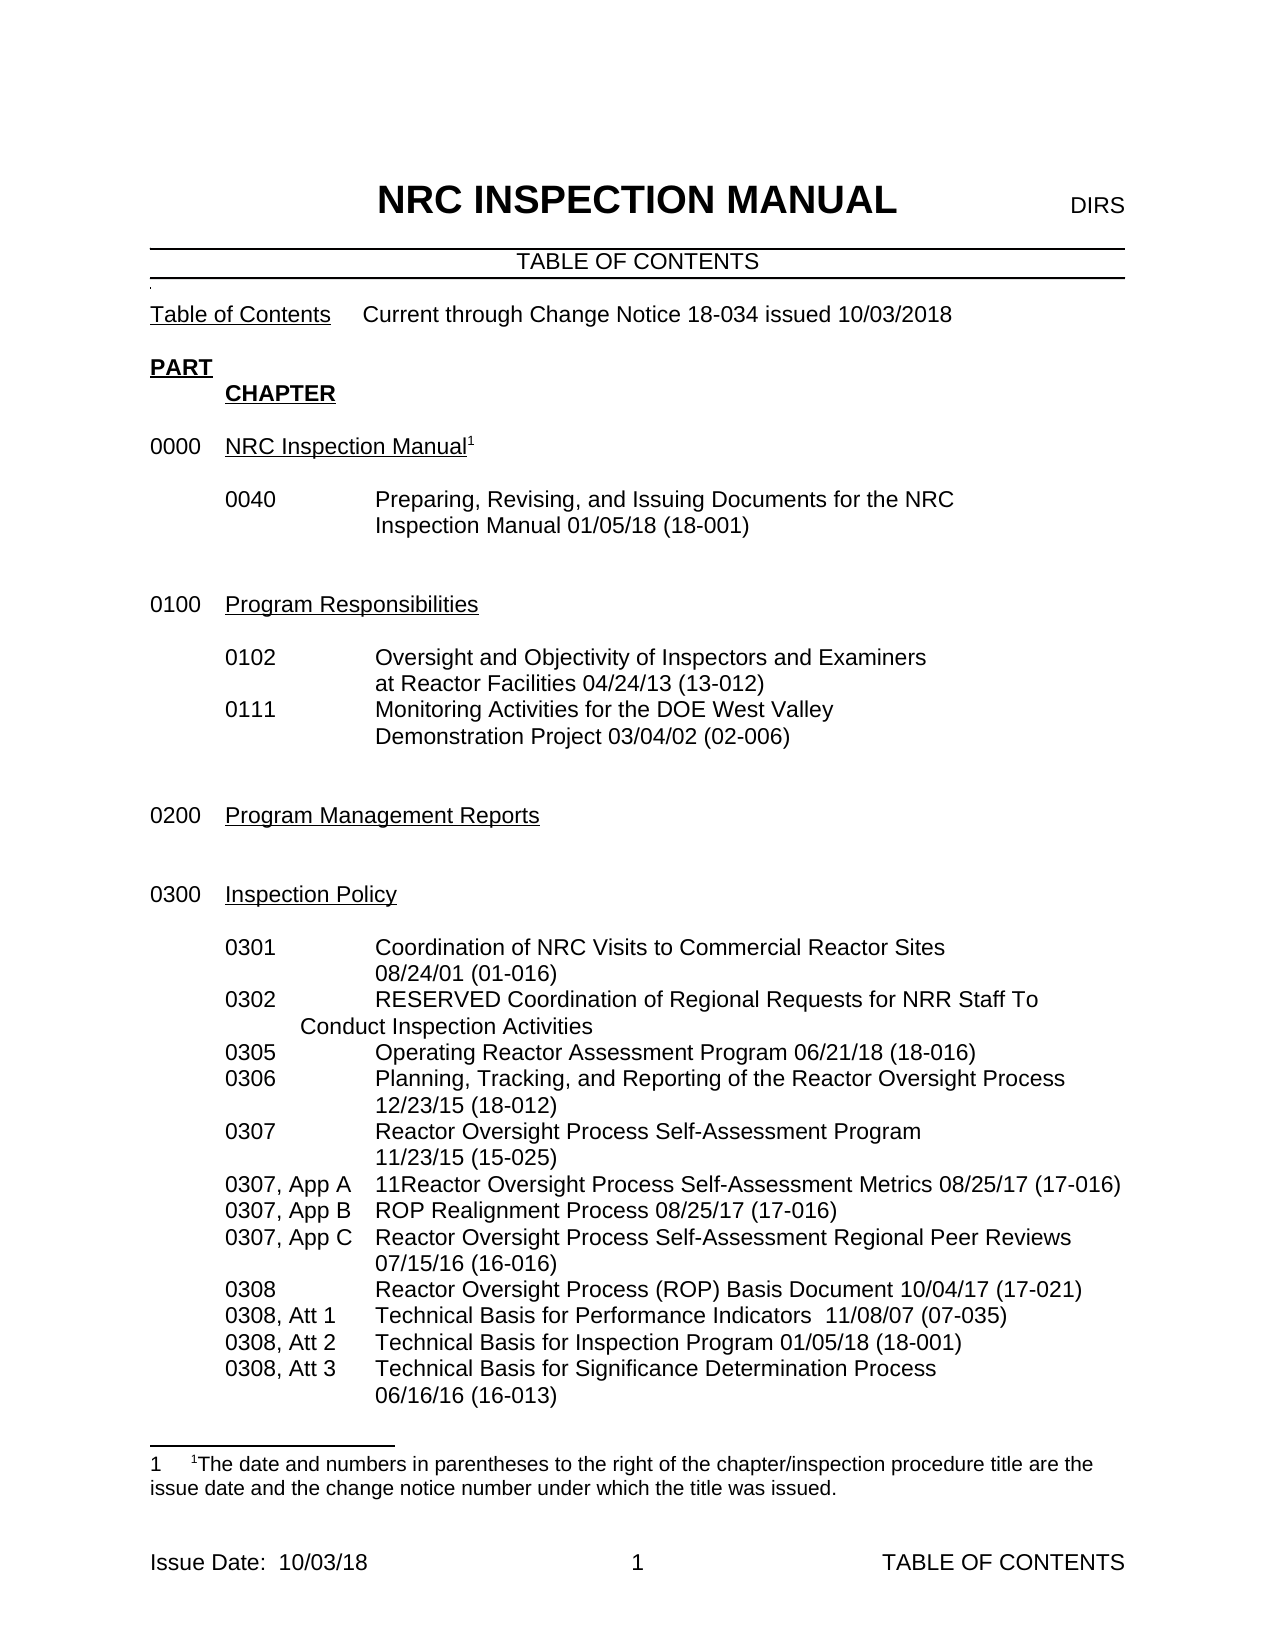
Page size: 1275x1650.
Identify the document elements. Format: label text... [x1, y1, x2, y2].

text 08/24/01 (01-016) [225, 960, 1125, 986]
text 0302 RESERVED Coordination of Regional Requests for NRR Staff To Conduct Inspection Activities [225, 986, 1125, 1039]
text PART [150, 354, 1125, 380]
text CHAPTER [150, 380, 1125, 406]
text 0306 Planning, Tracking, and Reporting of the Reactor Oversight Process 12/23/15 (18-012) [150, 1065, 1125, 1118]
text 0111 Monitoring Activities for the DOE West Valley [150, 696, 1125, 723]
text 0308, Att 1 Technical Basis for Performance Indicators 11/08/07 (07-035) [150, 1302, 1125, 1329]
text Demonstration Project 03/04/02 (02-006) [225, 723, 1125, 749]
text 0301 Coordination of NRC Visits to Commercial Reactor Sites [150, 933, 1125, 960]
text 07/15/16 (16-016) [150, 1250, 1125, 1276]
text 0200 Program Management Reports [150, 802, 1125, 828]
text 0305 Operating Reactor Assessment Program 06/21/18 (18-016) [150, 1039, 1125, 1065]
text 06/16/16 (16-013) [150, 1382, 1125, 1408]
text Table of Contents Current through Change Notice 18-034 issued 10/03/2018 [150, 301, 1125, 327]
text 0102 Oversight and Objectivity of Inspectors and Examiners [225, 644, 1125, 670]
text 0300 Inspection Policy [150, 881, 1125, 907]
text NRC INSPECTION MANUAL DIRS [150, 176, 1125, 222]
text 0308, Att 3 Technical Basis for Significance Determination Process [150, 1355, 1125, 1382]
text 0000 NRC Inspection Manual1 [150, 433, 1125, 459]
text 0308, Att 2 Technical Basis for Inspection Program 01/05/18 (18-001) [150, 1329, 1125, 1355]
text 0100 Program Responsibilities [150, 591, 1125, 617]
text 11/23/15 (15-025) [150, 1144, 1125, 1171]
text 0307, App C Reactor Oversight Process Self-Assessment Regional Peer Reviews [150, 1223, 1125, 1250]
text at Reactor Facilities 04/24/13 (13-012) [150, 670, 1125, 696]
text 0040 Preparing, Revising, and Issuing Documents for the NRC [150, 486, 1125, 512]
text 0308 Reactor Oversight Process (ROP) Basis Document 10/04/17 (17-021) [150, 1276, 1125, 1302]
text Inspection Manual 01/05/18 (18-001) [225, 512, 1125, 538]
text 0307 Reactor Oversight Process Self-Assessment Program [150, 1118, 1125, 1144]
text 0307, App A Reactor Oversight Process Self-Assessment Metrics 08/25/17 (17-016) [150, 1171, 1125, 1197]
text TABLE OF CONTENTS [150, 250, 1125, 275]
text 0307, App B ROP Realignment Process 08/25/17 (17-016) [150, 1197, 1125, 1223]
